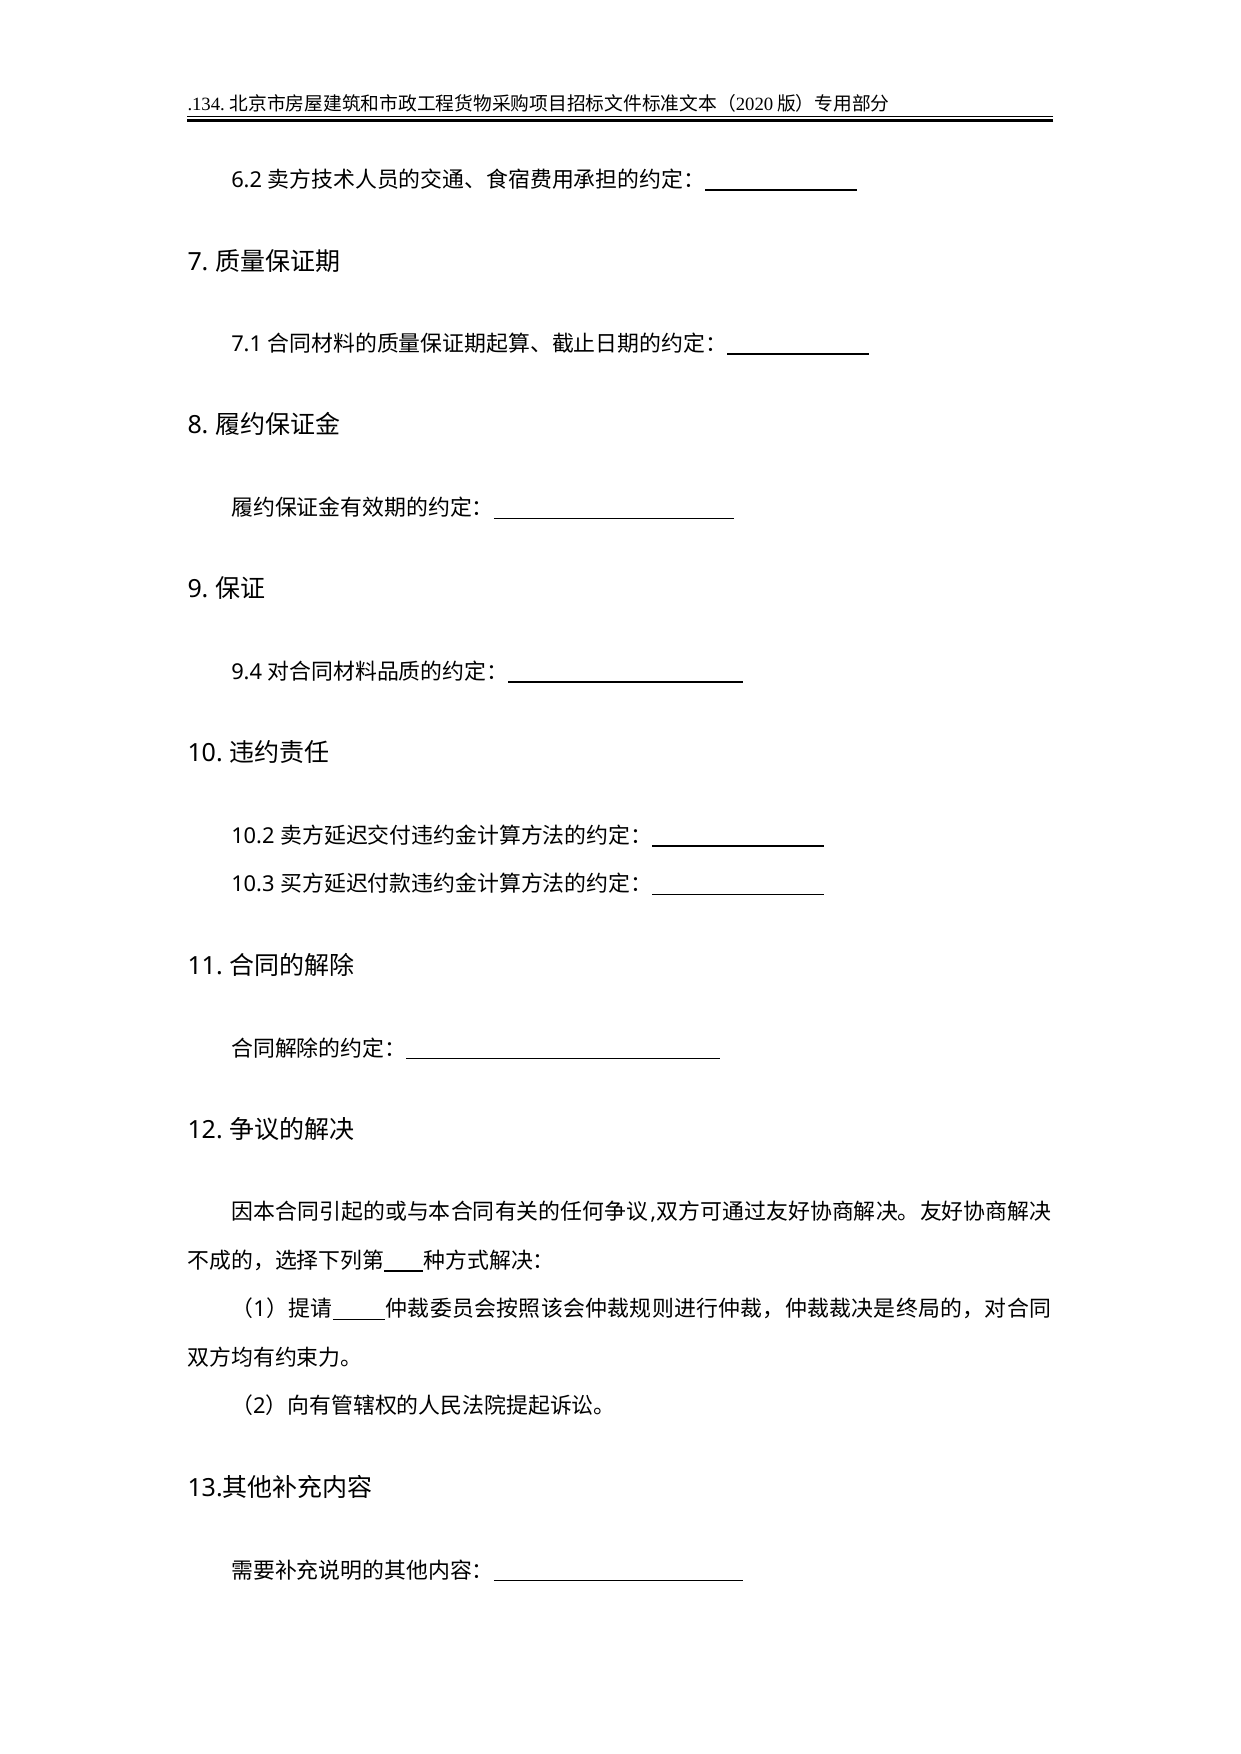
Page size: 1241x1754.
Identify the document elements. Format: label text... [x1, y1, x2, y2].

text 需要补充说明的其他内容： [187, 1552, 1053, 1585]
text （2）向有管辖权的人民法院提起诉讼。 [187, 1388, 1053, 1421]
text 9.4 对合同材料品质的约定： [187, 654, 1053, 686]
text 合同解除的约定： [187, 1030, 1053, 1063]
text 10. 违约责任 [187, 718, 1053, 783]
text 7. 质量保证期 [187, 227, 1053, 292]
text 11. 合同的解除 [187, 931, 1053, 996]
text 履约保证金有效期的约定： [187, 490, 1053, 522]
text 10.3 买方延迟付款违约金计算方法的约定： [187, 866, 1053, 899]
text 10.2 卖方延迟交付违约金计算方法的约定： [187, 818, 1053, 850]
text 因本合同引起的或与本合同有关的任何争议,双方可通过友好协商解决。友好协商解决不成的，选择下列第 种方式解决： [187, 1194, 1053, 1275]
text 9. 保证 [187, 554, 1053, 619]
text 6.2 卖方技术人员的交通、食宿费用承担的约定： [187, 162, 1053, 194]
text 13.其他补充内容 [187, 1453, 1053, 1518]
text （1）提请 仲裁委员会按照该会仲裁规则进行仲裁，仲裁裁决是终局的，对合同双方均有约束力。 [187, 1291, 1053, 1372]
text 12. 争议的解决 [187, 1095, 1053, 1160]
text 7.1 合同材料的质量保证期起算、截止日期的约定： [187, 326, 1053, 358]
text 8. 履约保证金 [187, 391, 1053, 456]
